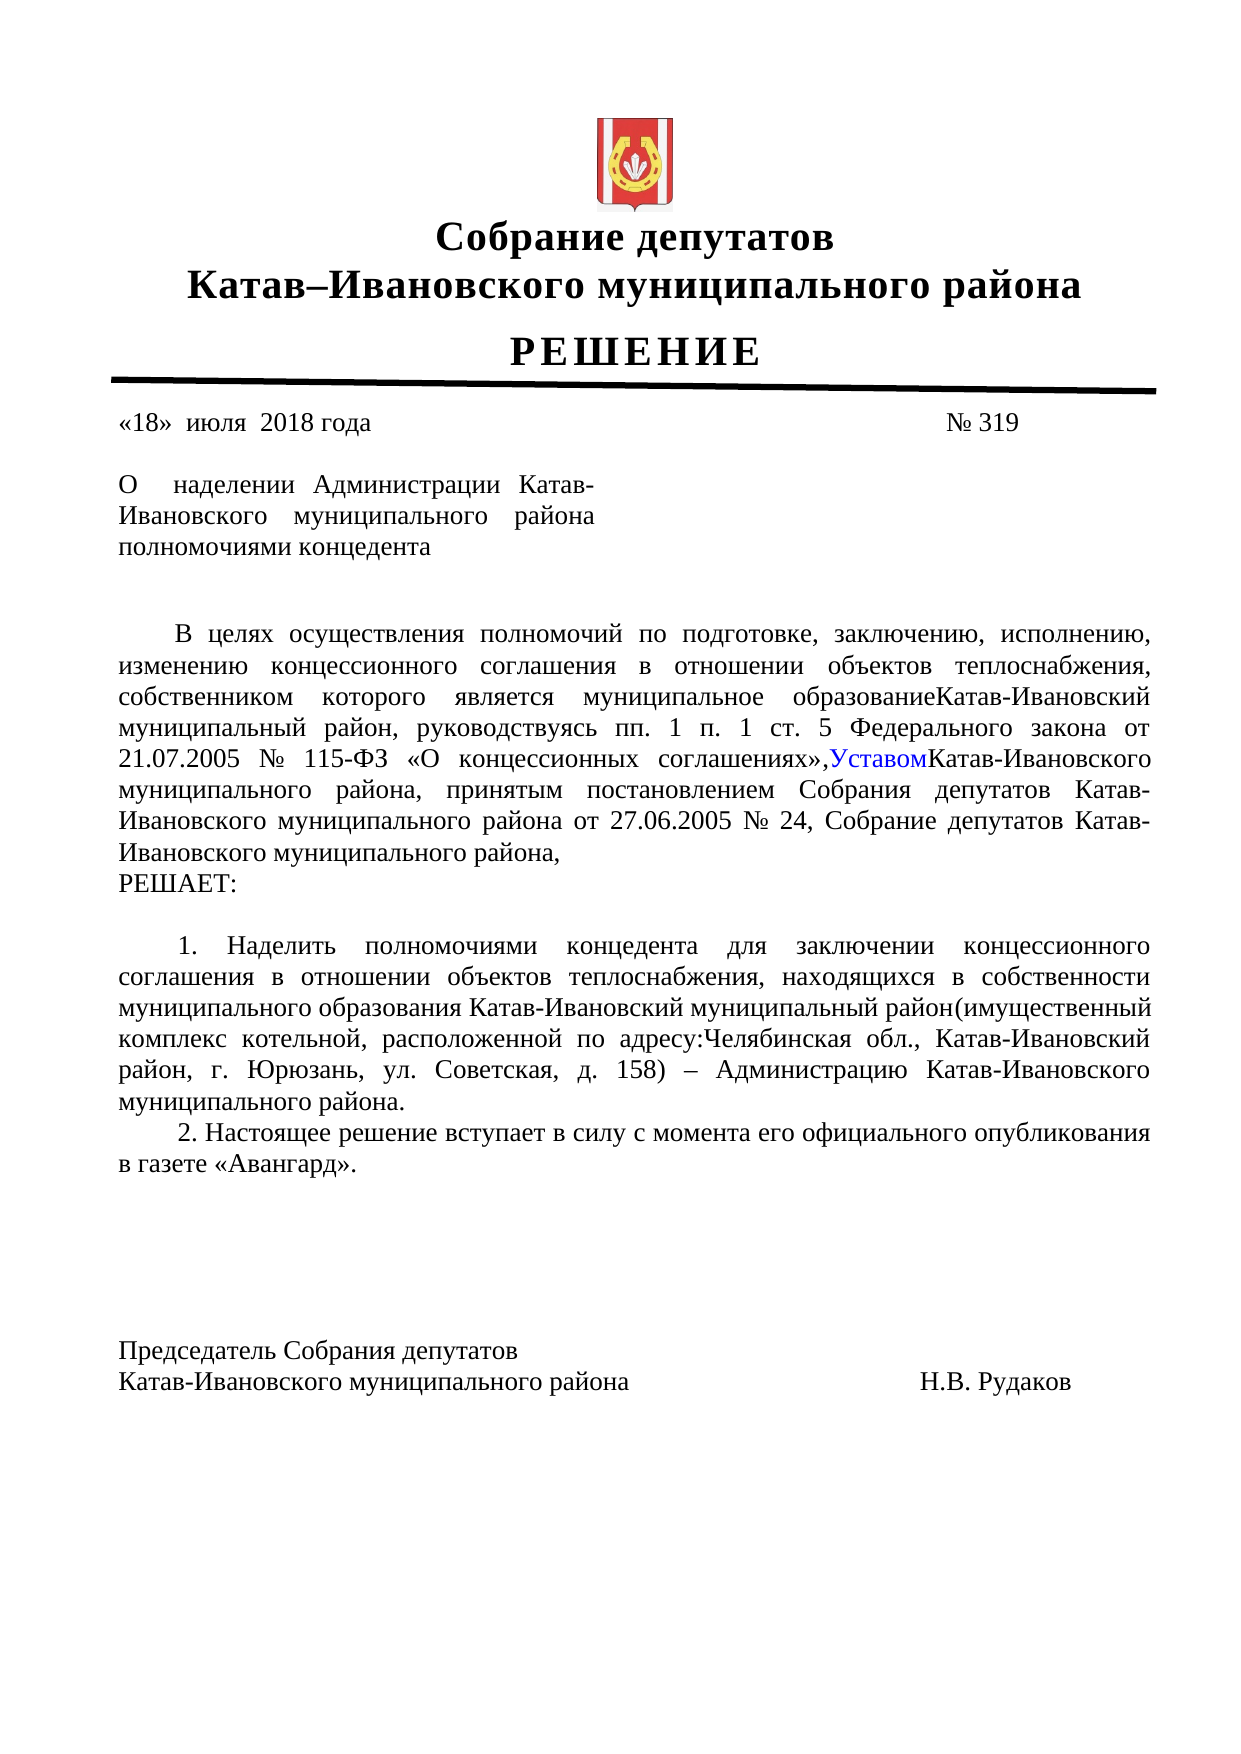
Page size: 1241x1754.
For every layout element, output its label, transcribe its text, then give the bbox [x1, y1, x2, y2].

text Катав–Ивановского муниципального района [118, 260, 1152, 308]
text В целях осуществления полномочий по подготовке, заключению, исполнению, изменению концессионного соглашения в отношении объектов теплоснабжения, собственником которого является муниципальное образованиеКатав-Ивановский муниципальный район, руководствуясь пп. 1 п. 1 ст. 5 Федерального закона от 21.07.2005 № 115-ФЗ «О концессионных соглашениях»,УставомКатав-Ивановского муниципального района, принятым постановлением Собрания депутатов Катав-Ивановского муниципального района от 27.06.2005 № 24, Собрание депутатов Катав-Ивановского муниципального района, [118, 618, 1152, 867]
text Председатель Собрания депутатов [118, 1334, 1152, 1365]
text Собрание депутатов [118, 212, 1152, 260]
list 2. Настоящее решение вступает в силу с момента его официального опубликования в газете «Авангард». [118, 1116, 1152, 1178]
text 1. Наделить полномочиями концедента для заключении концессионного соглашения в отношении объектов теплоснабжения, находящихся в собственности муниципального образования Катав-Ивановский муниципальный район(имущественный комплекс котельной, расположенной по адресу:Челябинская обл., Катав-Ивановский район, г. Юрюзань, ул. Советская, д. 158) – Администрацию Катав-Ивановского муниципального района. [118, 929, 1152, 1116]
text РЕШАЕТ: [118, 867, 1152, 898]
text РЕШЕНИЕ [118, 327, 1152, 375]
text Катав-Ивановского муниципального района Н.В. Рудаков [118, 1365, 1152, 1396]
table_header О наделении Администрации Катав-Ивановского муниципального района полномочиями концедента [107, 468, 607, 586]
text «18» июля 2018 года № 319 [118, 406, 1152, 437]
